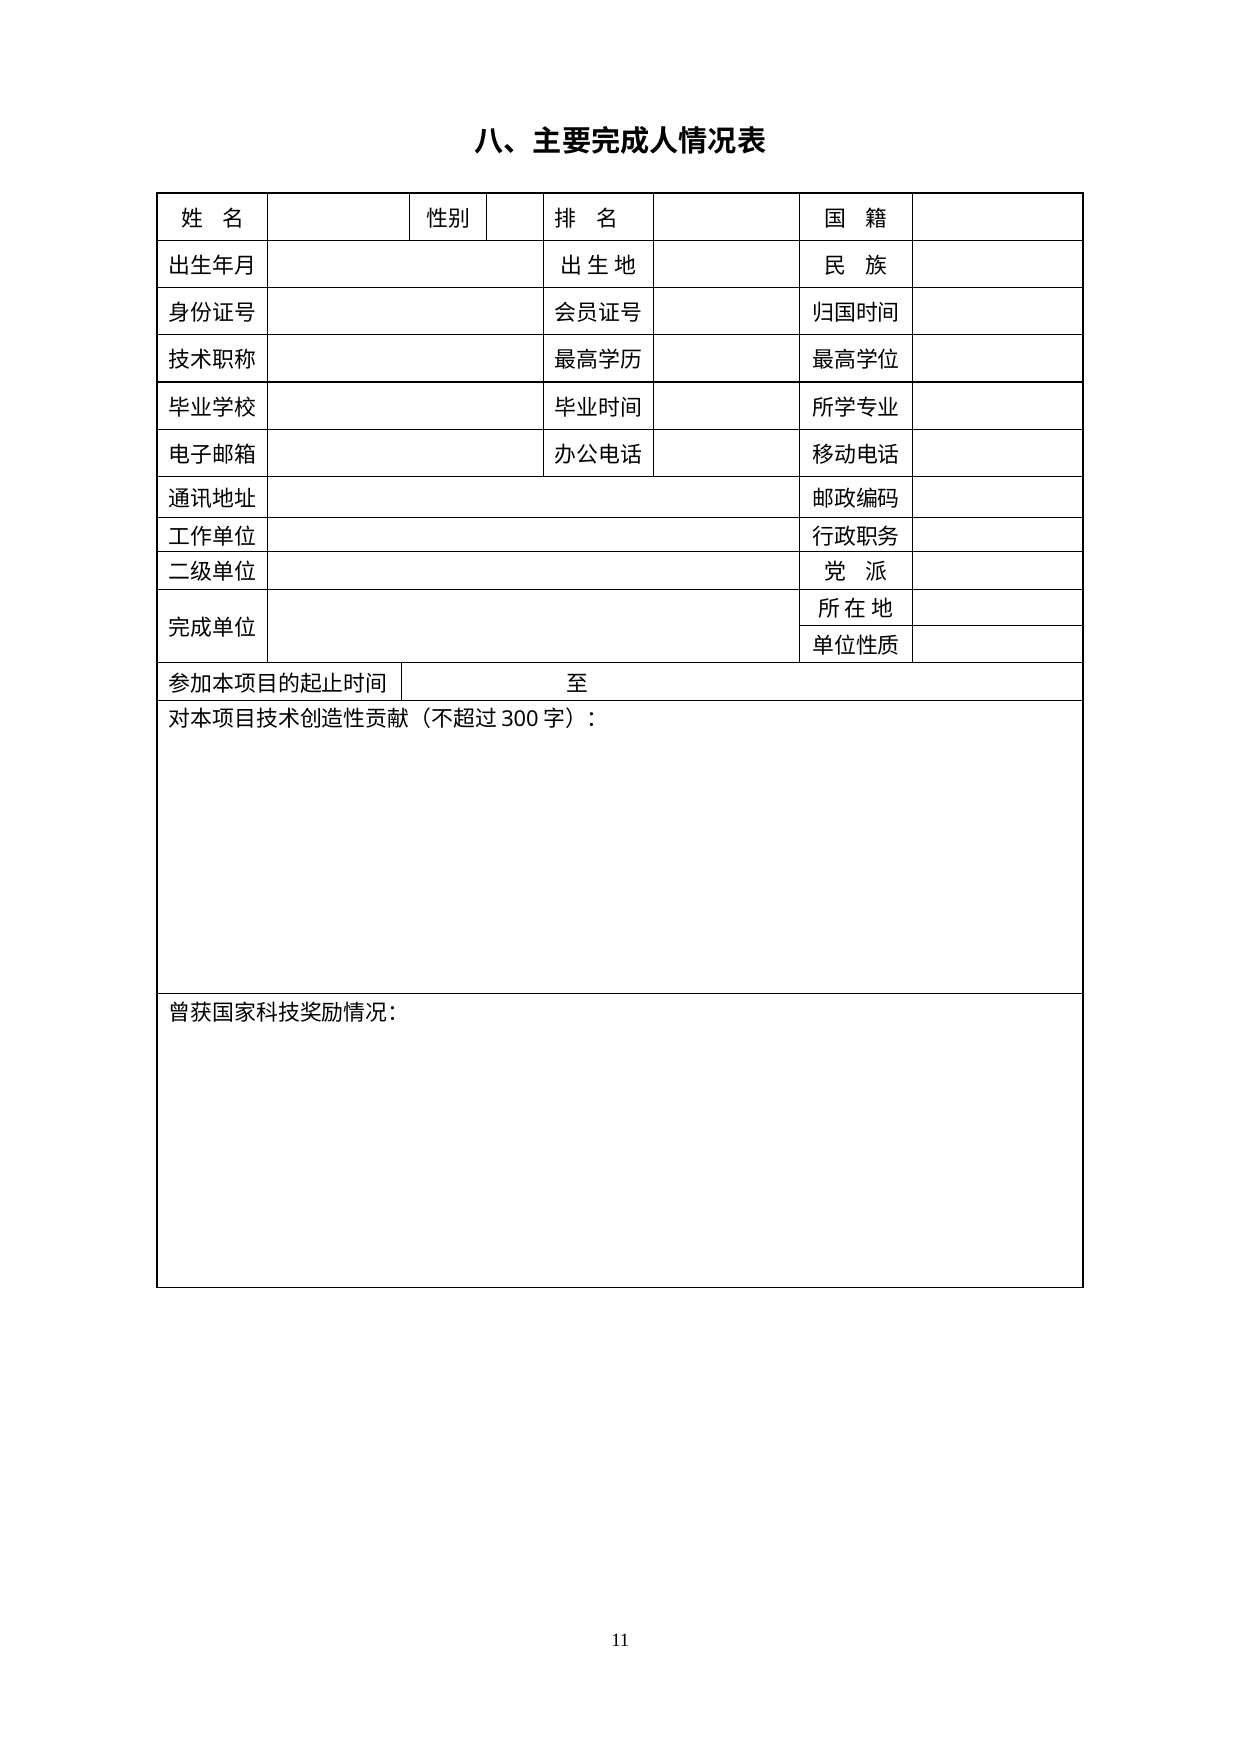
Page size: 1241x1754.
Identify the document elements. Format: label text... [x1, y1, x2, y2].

table_cell [654, 241, 799, 287]
table_cell 毕业时间 [544, 383, 653, 429]
table_cell [268, 590, 799, 662]
table_cell 电子邮箱 [158, 430, 267, 476]
table_cell [913, 241, 1082, 287]
table_header [654, 194, 799, 239]
table_cell 党 派 [800, 552, 912, 588]
table_cell [913, 383, 1082, 429]
table_cell 最高学位 [800, 335, 912, 381]
table_cell 曾获国家科技奖励情况： [158, 994, 1082, 1287]
table_cell 民 族 [800, 241, 912, 287]
table_cell [654, 383, 799, 429]
table_cell [913, 552, 1082, 588]
table_header [487, 194, 543, 239]
table_cell [913, 477, 1082, 517]
table_header [913, 194, 1082, 239]
table_cell 所学专业 [800, 383, 912, 429]
table_cell [268, 430, 543, 476]
table_header 性别 [410, 194, 486, 239]
table_cell 完成单位 [158, 590, 267, 662]
table_cell [268, 288, 543, 334]
table_cell 邮政编码 [800, 477, 912, 517]
table_cell [268, 552, 799, 588]
table_cell [654, 335, 799, 381]
table_cell 移动电话 [800, 430, 912, 476]
table_cell [913, 590, 1082, 625]
table_cell [268, 335, 543, 381]
table_cell 技术职称 [158, 335, 267, 381]
text 八、主要完成人情况表 [187, 106, 1053, 171]
table_cell 单位性质 [800, 626, 912, 662]
table_cell 通讯地址 [158, 477, 267, 517]
table_cell 所 在 地 [800, 590, 912, 625]
table_cell [268, 518, 799, 551]
table_cell 办公电话 [544, 430, 653, 476]
table_cell 身份证号 [158, 288, 267, 334]
table_cell [268, 241, 543, 287]
table_cell [913, 335, 1082, 381]
table_cell 会员证号 [544, 288, 653, 334]
table_cell [268, 477, 799, 517]
table_header 姓 名 [158, 194, 267, 239]
table_cell 参加本项目的起止时间 [158, 663, 401, 700]
table_cell 归国时间 [800, 288, 912, 334]
table_cell 最高学历 [544, 335, 653, 381]
table_cell 对本项目技术创造性贡献（不超过300字）： [158, 701, 1082, 993]
table_header [268, 194, 409, 239]
table_cell 毕业学校 [158, 383, 267, 429]
table_cell [654, 288, 799, 334]
table_cell [268, 383, 543, 429]
table_header 国 籍 [800, 194, 912, 239]
table_cell [913, 518, 1082, 551]
table_cell [913, 288, 1082, 334]
table_cell [913, 430, 1082, 476]
table_cell [913, 626, 1082, 662]
table_cell 二级单位 [158, 552, 267, 588]
table_cell [654, 430, 799, 476]
table_header 排 名 [544, 194, 653, 239]
table_cell 出生年月 [158, 241, 267, 287]
table_cell 至 [402, 663, 1082, 700]
table_cell 行政职务 [800, 518, 912, 551]
table_cell 工作单位 [158, 518, 267, 551]
table_cell 出 生 地 [544, 241, 653, 287]
